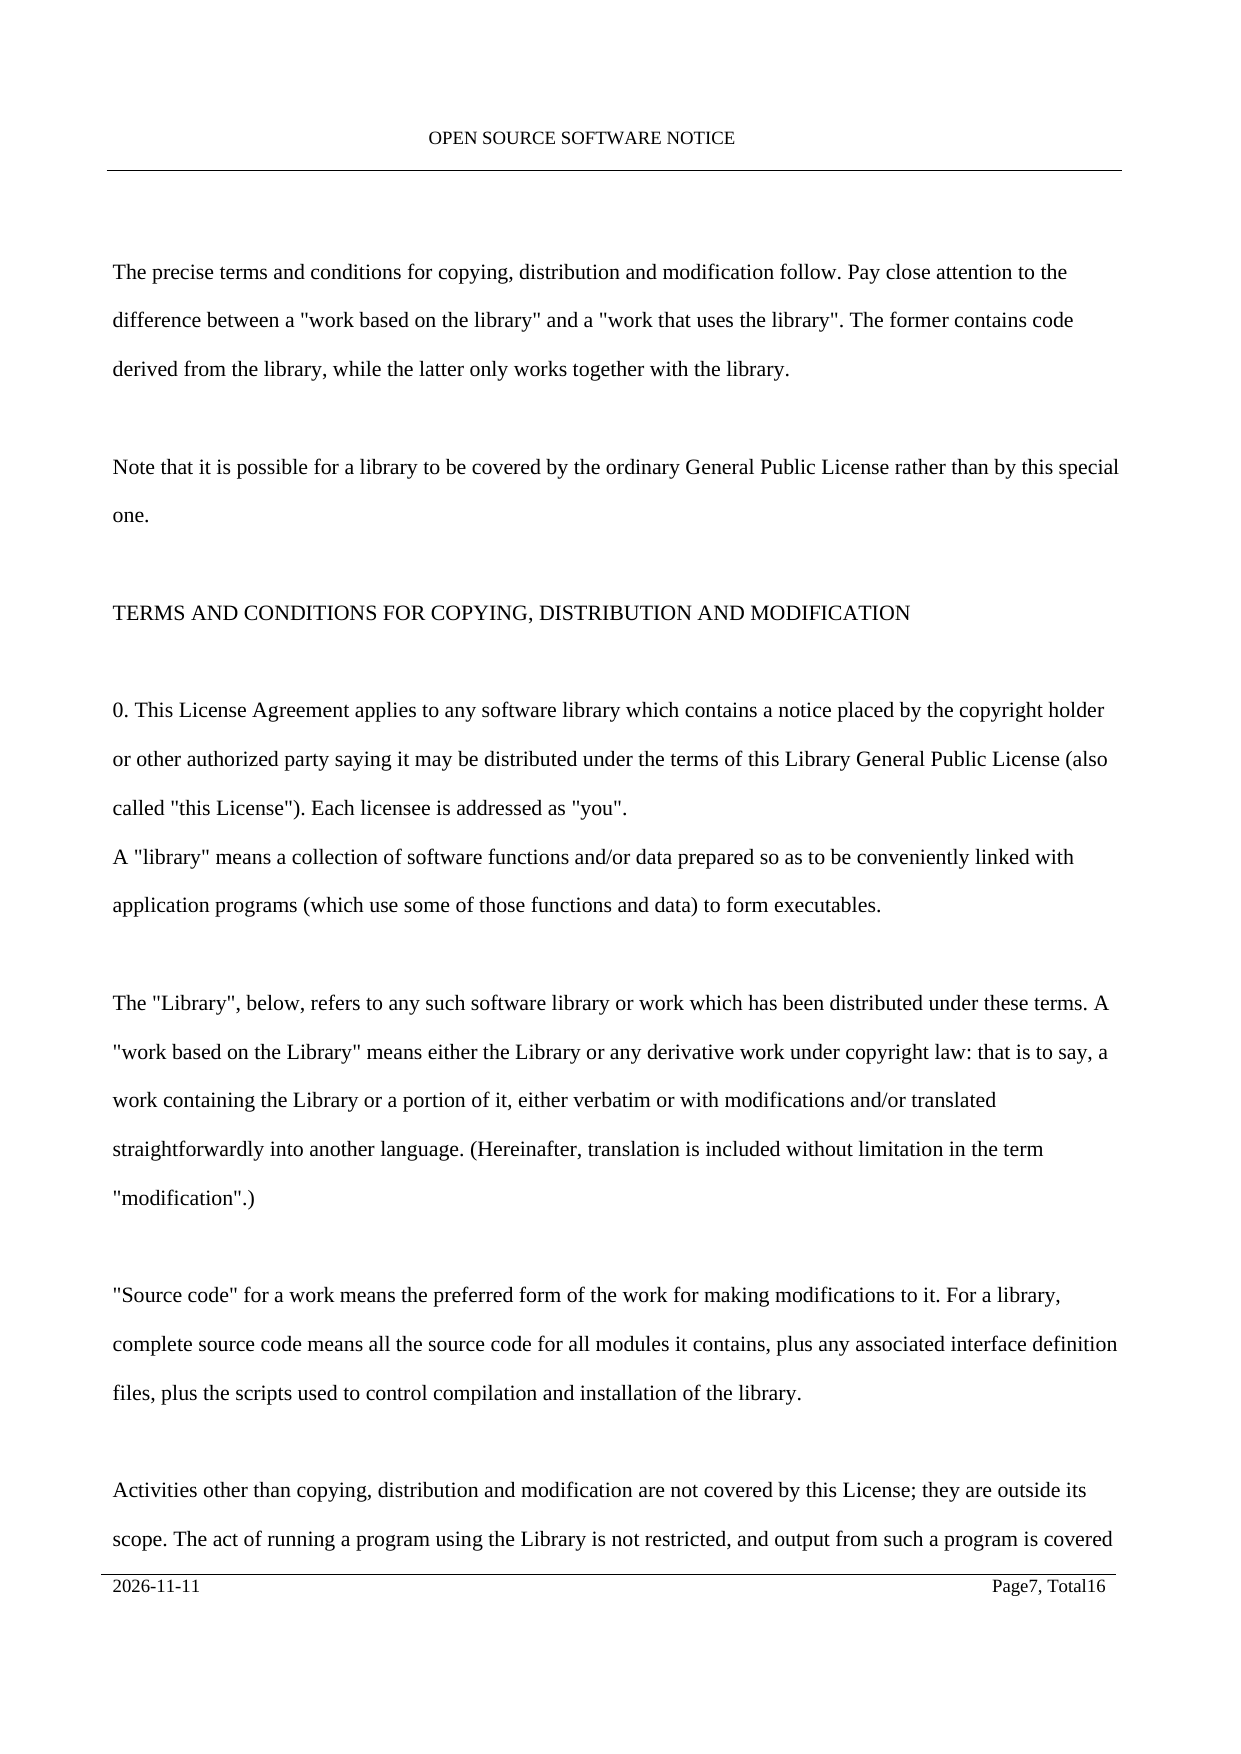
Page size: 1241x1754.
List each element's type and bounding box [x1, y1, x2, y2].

text [112, 206, 1128, 1555]
